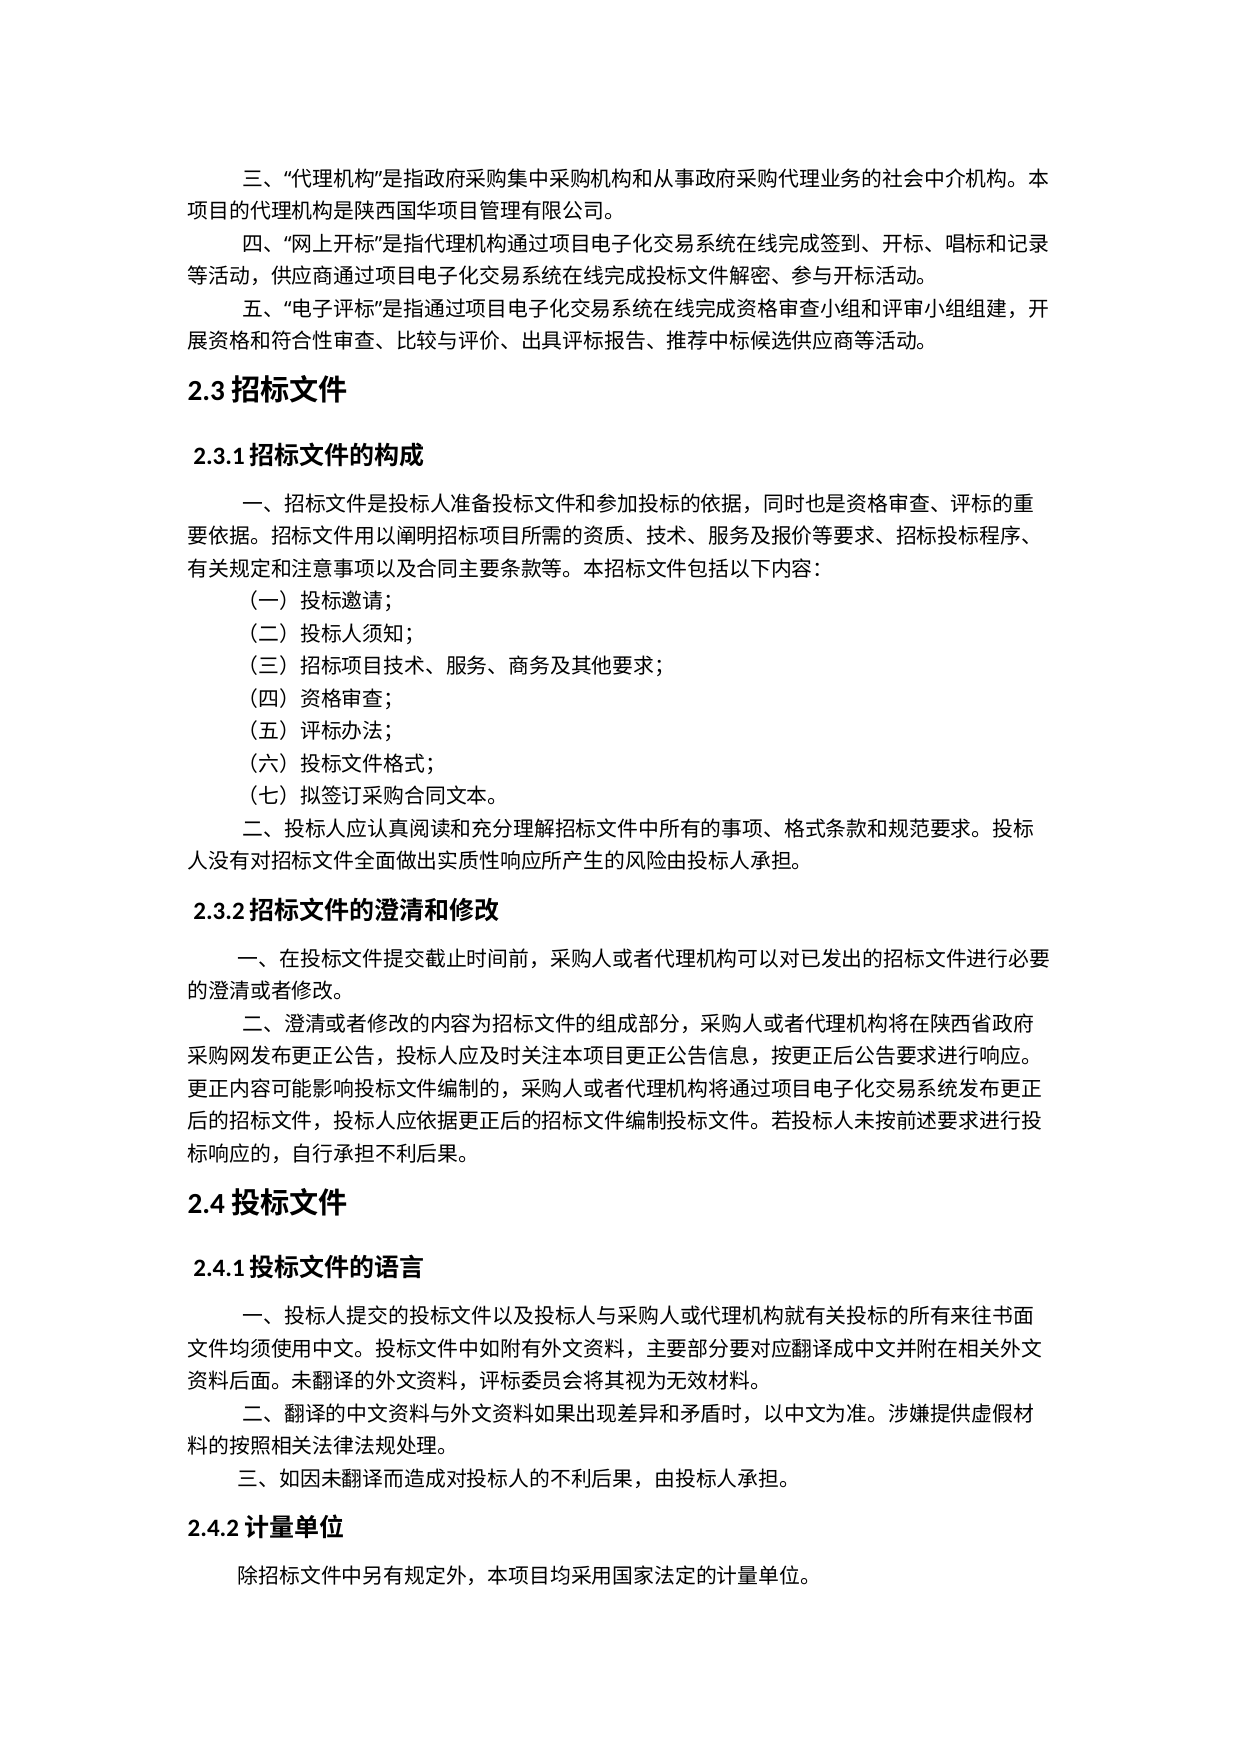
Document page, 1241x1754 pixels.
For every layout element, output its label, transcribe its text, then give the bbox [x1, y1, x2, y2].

text 2.3.1招标文件的构成 [187, 422, 1053, 487]
text 一、投标人提交的投标文件以及投标人与采购人或代理机构就有关投标的所有来往书面文件均须使用中文。投标文件中如附有外文资料，主要部分要对应翻译成中文并附在相关外文资料后面。未翻译的外文资料，评标委员会将其视为无效材料。 [187, 1299, 1053, 1397]
text 除招标文件中另有规定外，本项目均采用国家法定的计量单位。 [187, 1559, 1053, 1592]
text 2.4.2计量单位 [187, 1494, 1053, 1559]
text 二、澄清或者修改的内容为招标文件的组成部分，采购人或者代理机构将在陕西省政府采购网发布更正公告，投标人应及时关注本项目更正公告信息，按更正后公告要求进行响应。更正内容可能影响投标文件编制的，采购人或者代理机构将通过项目电子化交易系统发布更正后的招标文件，投标人应依据更正后的招标文件编制投标文件。若投标人未按前述要求进行投标响应的，自行承担不利后果。 [187, 1007, 1053, 1169]
text （五）评标办法； [187, 714, 1053, 747]
text （六）投标文件格式； [187, 747, 1053, 779]
text 三、如因未翻译而造成对投标人的不利后果，由投标人承担。 [187, 1462, 1053, 1494]
text 2.3.2招标文件的澄清和修改 [187, 877, 1053, 942]
text （三）招标项目技术、服务、商务及其他要求； [187, 649, 1053, 682]
text 2.3招标文件 [187, 357, 1053, 422]
text 四、“网上开标”是指代理机构通过项目电子化交易系统在线完成签到、开标、唱标和记录等活动，供应商通过项目电子化交易系统在线完成投标文件解密、参与开标活动。 [187, 227, 1053, 292]
text 一、在投标文件提交截止时间前，采购人或者代理机构可以对已发出的招标文件进行必要的澄清或者修改。 [187, 942, 1053, 1007]
text （一）投标邀请； [187, 584, 1053, 617]
text 一、招标文件是投标人准备投标文件和参加投标的依据，同时也是资格审查、评标的重要依据。招标文件用以阐明招标项目所需的资质、技术、服务及报价等要求、招标投标程序、有关规定和注意事项以及合同主要条款等。本招标文件包括以下内容： [187, 487, 1053, 584]
text （七）拟签订采购合同文本。 [187, 779, 1053, 812]
text 2.4.1投标文件的语言 [187, 1234, 1053, 1299]
text 二、投标人应认真阅读和充分理解招标文件中所有的事项、格式条款和规范要求。投标人没有对招标文件全面做出实质性响应所产生的风险由投标人承担。 [187, 812, 1053, 877]
text （二）投标人须知； [187, 617, 1053, 649]
text 五、“电子评标”是指通过项目电子化交易系统在线完成资格审查小组和评审小组组建，开展资格和符合性审查、比较与评价、出具评标报告、推荐中标候选供应商等活动。 [187, 292, 1053, 357]
text 二、翻译的中文资料与外文资料如果出现差异和矛盾时，以中文为准。涉嫌提供虚假材料的按照相关法律法规处理。 [187, 1397, 1053, 1462]
text 三、“代理机构”是指政府采购集中采购机构和从事政府采购代理业务的社会中介机构。本项目的代理机构是陕西国华项目管理有限公司。 [187, 162, 1053, 227]
text （四）资格审查； [187, 682, 1053, 714]
text 2.4投标文件 [187, 1169, 1053, 1234]
